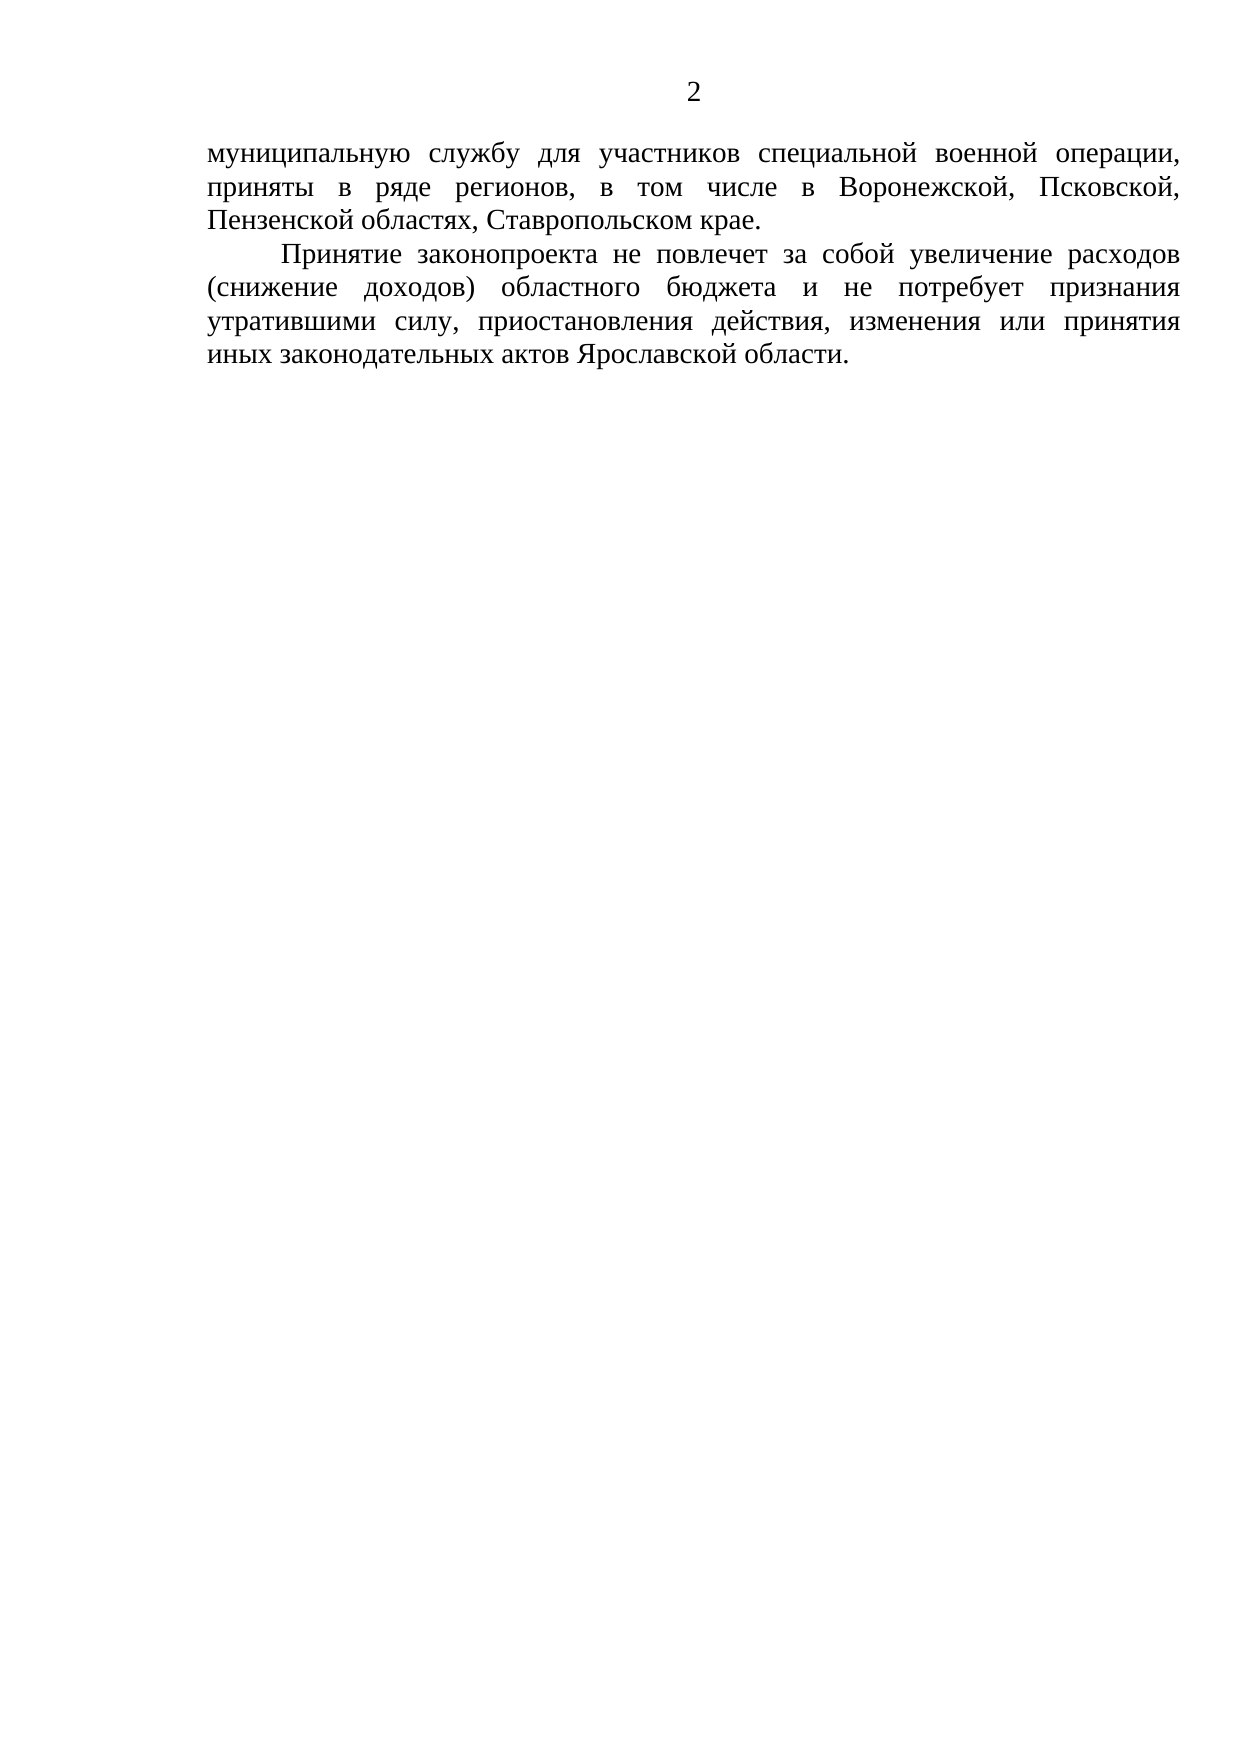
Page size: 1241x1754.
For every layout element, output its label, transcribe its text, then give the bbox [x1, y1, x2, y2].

text Принятие законопроекта не повлечет за собой увеличение расходов (снижение доходов) областного бюджета и не потребует признания утратившими силу, приостановления действия, изменения или принятия иных законодательных актов Ярославской области. [207, 236, 1181, 370]
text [207, 135, 1181, 236]
